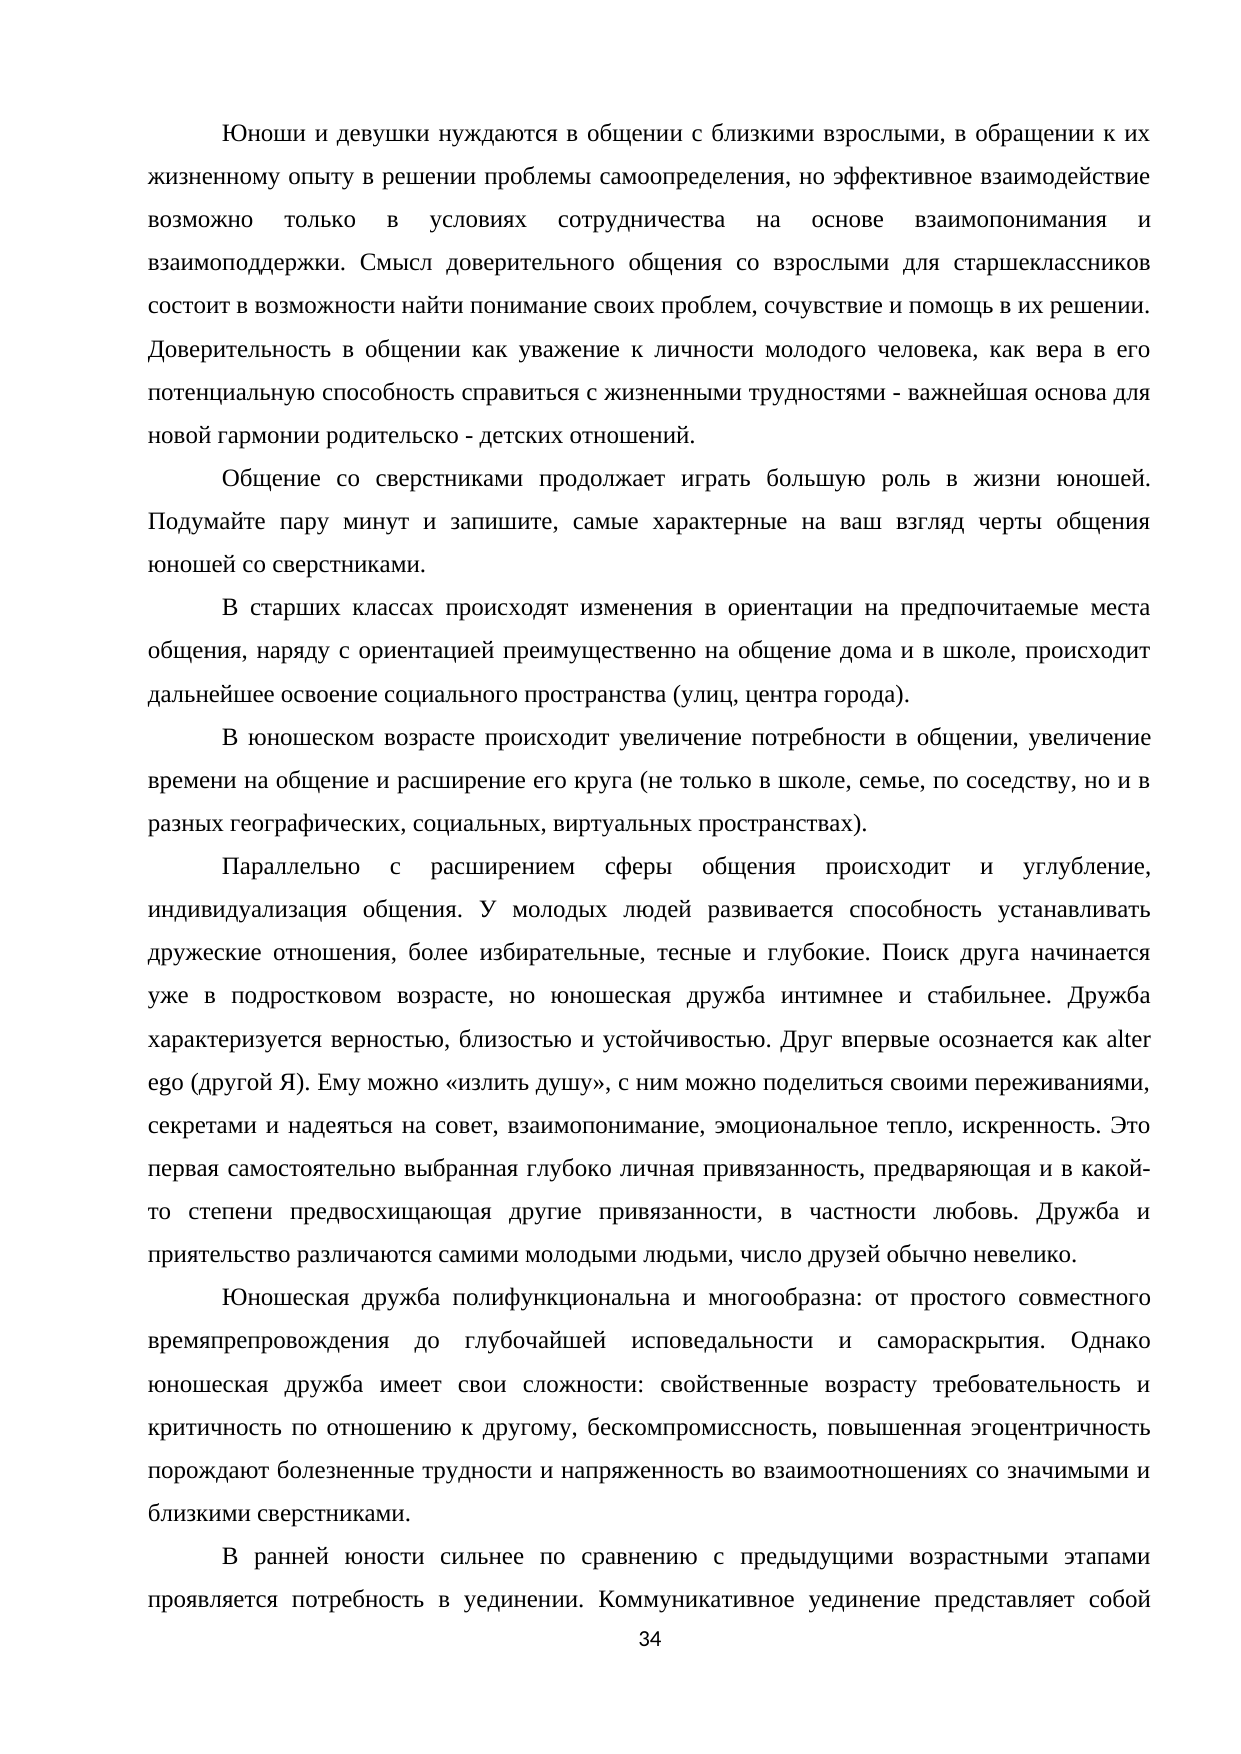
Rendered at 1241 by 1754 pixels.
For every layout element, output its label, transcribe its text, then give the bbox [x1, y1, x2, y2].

text В юношеском возрасте происходит увеличение потребности в общении, увеличение времени на общение и расширение его круга (не только в школе, семье, по соседству, но и в разных географических, социальных, виртуальных пространствах). [148, 722, 1152, 837]
text В старших классах происходят изменения в ориентации на предпочитаемые места общения, наряду с ориентацией преимущественно на общение дома и в школе, происходит дальнейшее освоение социального пространства (улиц, центра города). [148, 592, 1152, 707]
text Общение со сверстниками продолжает играть большую роль в жизни юношей. Подумайте пару минут и запишите, самые характерные на ваш взгляд черты общения юношей со сверстниками. [148, 463, 1152, 578]
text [148, 1541, 1152, 1613]
text Параллельно с расширением сферы общения происходит и углубление, индивидуализация общения. У молодых людей развивается способность устанавливать дружеские отношения, более избирательные, тесные и глубокие. Поиск друга начинается уже в подростковом возрасте, но юношеская дружба интимнее и стабильнее. Дружба характеризуется верностью, близостью и устойчивостью. Друг впервые осознается как alter ego (другой Я). Ему можно «излить душу», с ним можно поделиться своими переживаниями, секретами и надеяться на совет, взаимопонимание, эмоциональное тепло, искренность. Это первая самостоятельно выбранная глубоко личная привязанность, предваряющая и в какой-то степени предвосхищающая другие привязанности, в частности любовь. Дружба и приятельство различаются самими молодыми людьми, число друзей обычно невелико. [148, 851, 1152, 1268]
text Юношеская дружба полифункциональна и многообразна: от простого совместного времяпрепровождения до глубочайшей исповедальности и самораскрытия. Однако юношеская дружба имеет свои сложности: свойственные возрасту требовательность и критичность по отношению к другому, бескомпромиссность, повышенная эгоцентричность порождают болезненные трудности и напряженность во взаимоотношениях со значимыми и близкими сверстниками. [148, 1282, 1152, 1527]
text Юноши и девушки нуждаются в общении с близкими взрослыми, в обращении к их жизненному опыту в решении проблемы самоопределения, но эффективное взаимодействие возможно только в условиях сотрудничества на основе взаимопонимания и взаимоподдержки. Смысл доверительного общения со взрослыми для старшеклассников состоит в возможности найти понимание своих проблем, сочувствие и помощь в их решении. Доверительность в общении как уважение к личности молодого человека, как вера в его потенциальную способность справиться с жизненными трудностями - важнейшая основа для новой гармонии родительско - детских отношений. [148, 118, 1152, 449]
